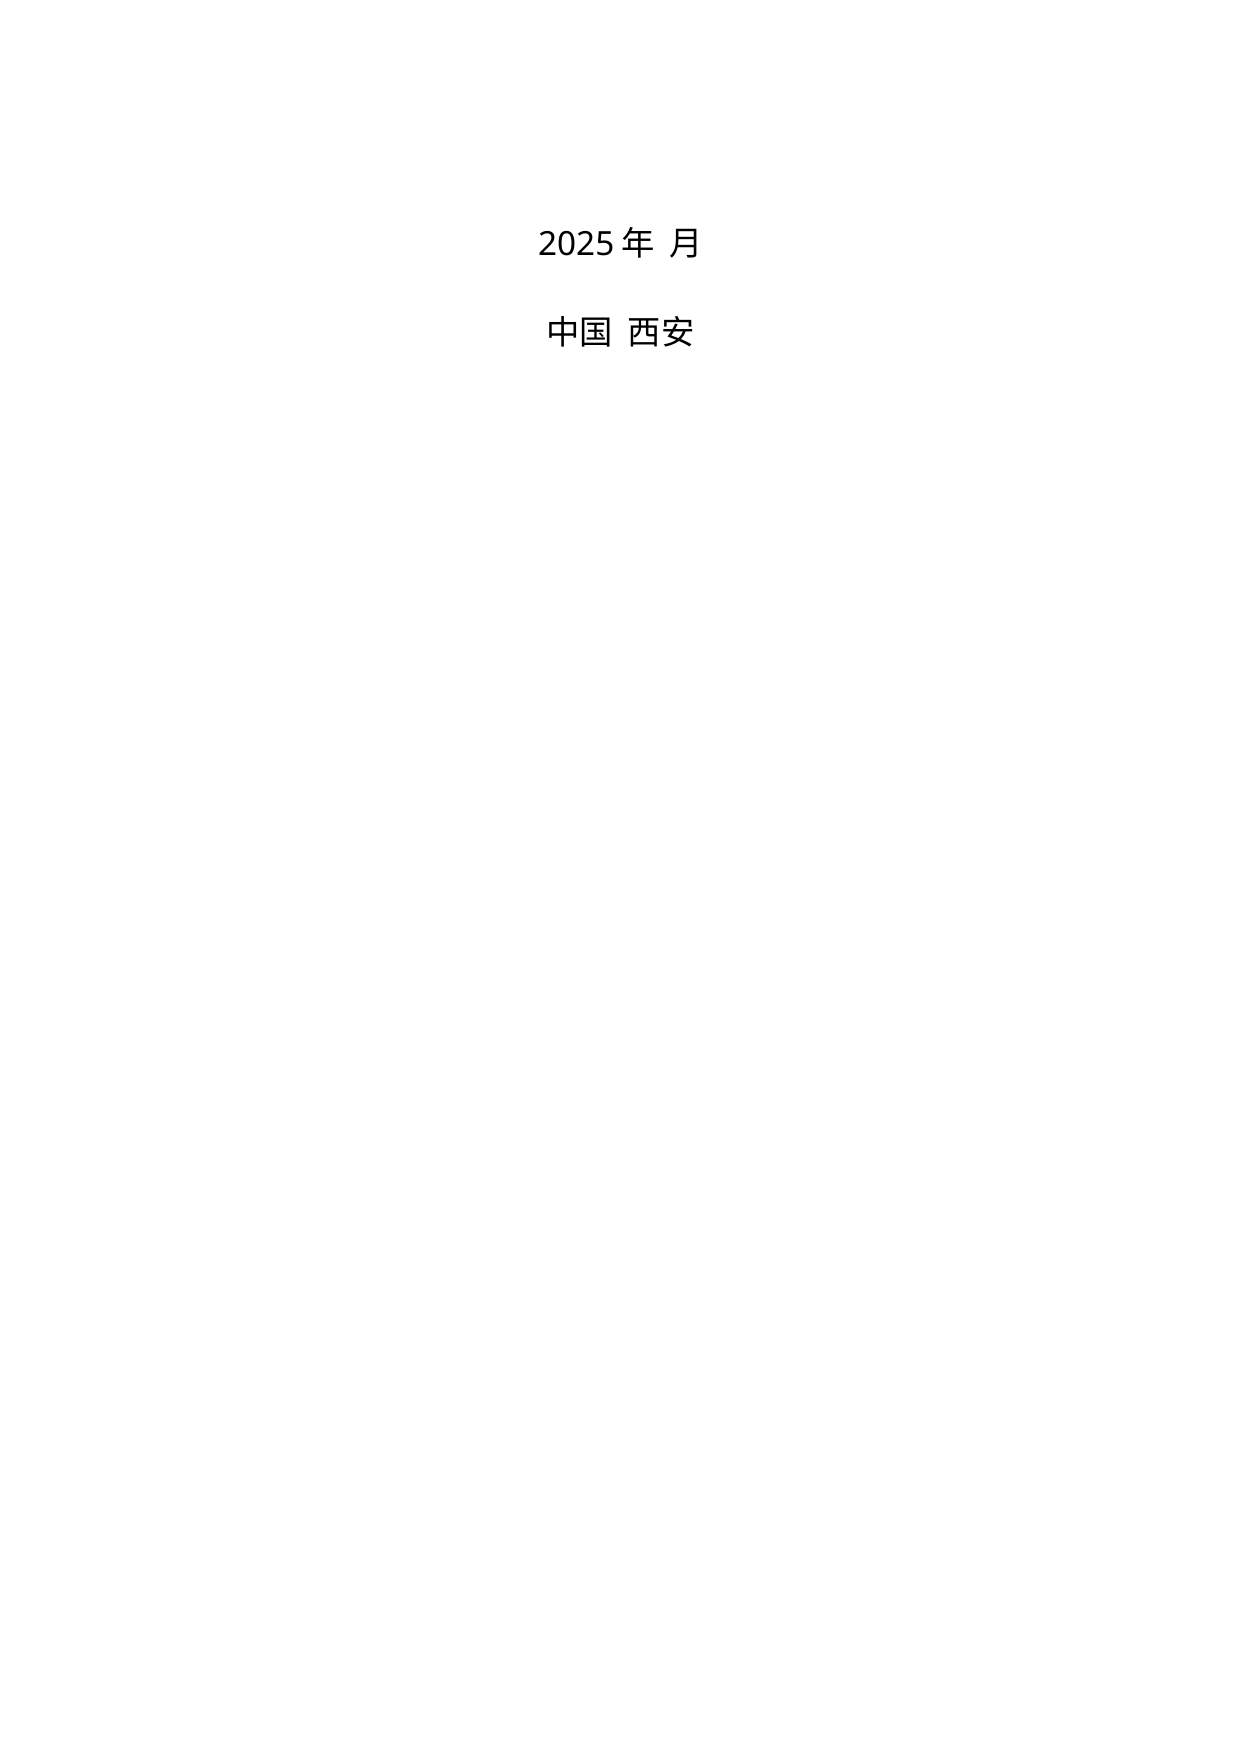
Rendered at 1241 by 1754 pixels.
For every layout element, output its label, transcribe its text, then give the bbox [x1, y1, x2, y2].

text 中国 西安 [187, 298, 1053, 363]
text 2025年 月 [187, 209, 1053, 274]
